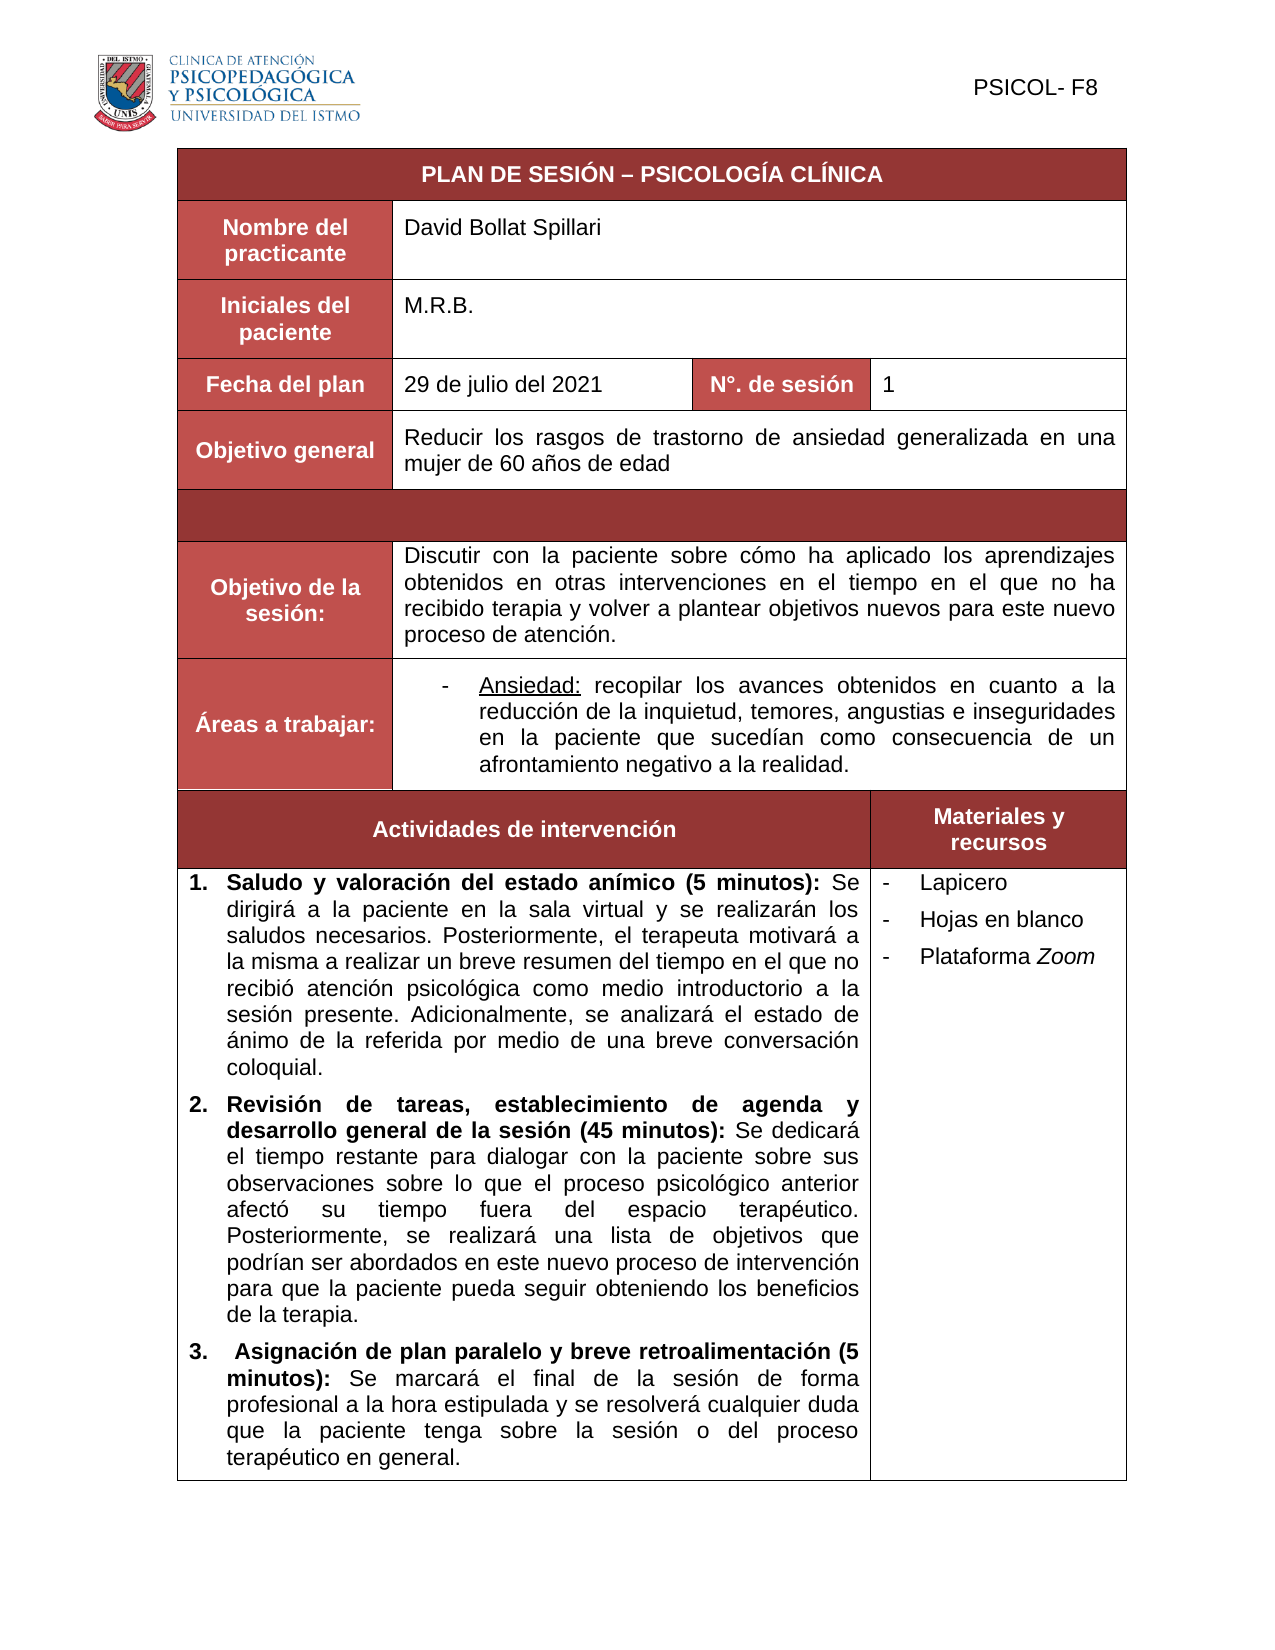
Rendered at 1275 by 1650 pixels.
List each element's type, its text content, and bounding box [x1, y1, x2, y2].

table_cell Objetivo de la sesión: [178, 542, 392, 658]
table_cell 1 [871, 359, 1126, 410]
table_cell Áreas a trabajar: [178, 659, 392, 789]
table_cell Discutir con la paciente sobre cómo ha aplicado los aprendizajes obtenidos en otras intervenciones en el tiempo en el que no ha recibido terapia y volver a plantear objetivos nuevos para este nuevo proceso de atención. [393, 542, 1126, 658]
table_cell David Bollat Spillari [393, 201, 1126, 279]
table_cell Nombre del practicante [178, 201, 392, 279]
table_cell Actividades de intervención [178, 791, 870, 868]
table_cell N°. de sesión [693, 359, 870, 410]
table_cell Materiales y recursos [871, 791, 1126, 868]
table_cell M.R.B. [393, 280, 1126, 358]
table_cell 29 de julio del 2021 [393, 359, 692, 410]
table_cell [178, 869, 870, 1480]
table_cell Ansiedad: recopilar los avances obtenidos en cuanto a la reducción de la inquietud, temores, angustias e inseguridades en la paciente que sucedían como consecuencia de un afrontamiento negativo a la realidad. [393, 659, 1126, 789]
table_cell Iniciales del paciente [178, 280, 392, 358]
picture [42, 25, 422, 166]
table_cell Objetivo general [178, 411, 392, 489]
table_cell [178, 490, 1126, 541]
table_header PLAN DE SESIÓN – PSICOLOGÍA CLÍNICA [178, 149, 1126, 200]
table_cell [871, 869, 1126, 1480]
table_cell Reducir los rasgos de trastorno de ansiedad generalizada en una mujer de 60 años de edad [393, 411, 1126, 489]
table_cell Fecha del plan [178, 359, 392, 410]
